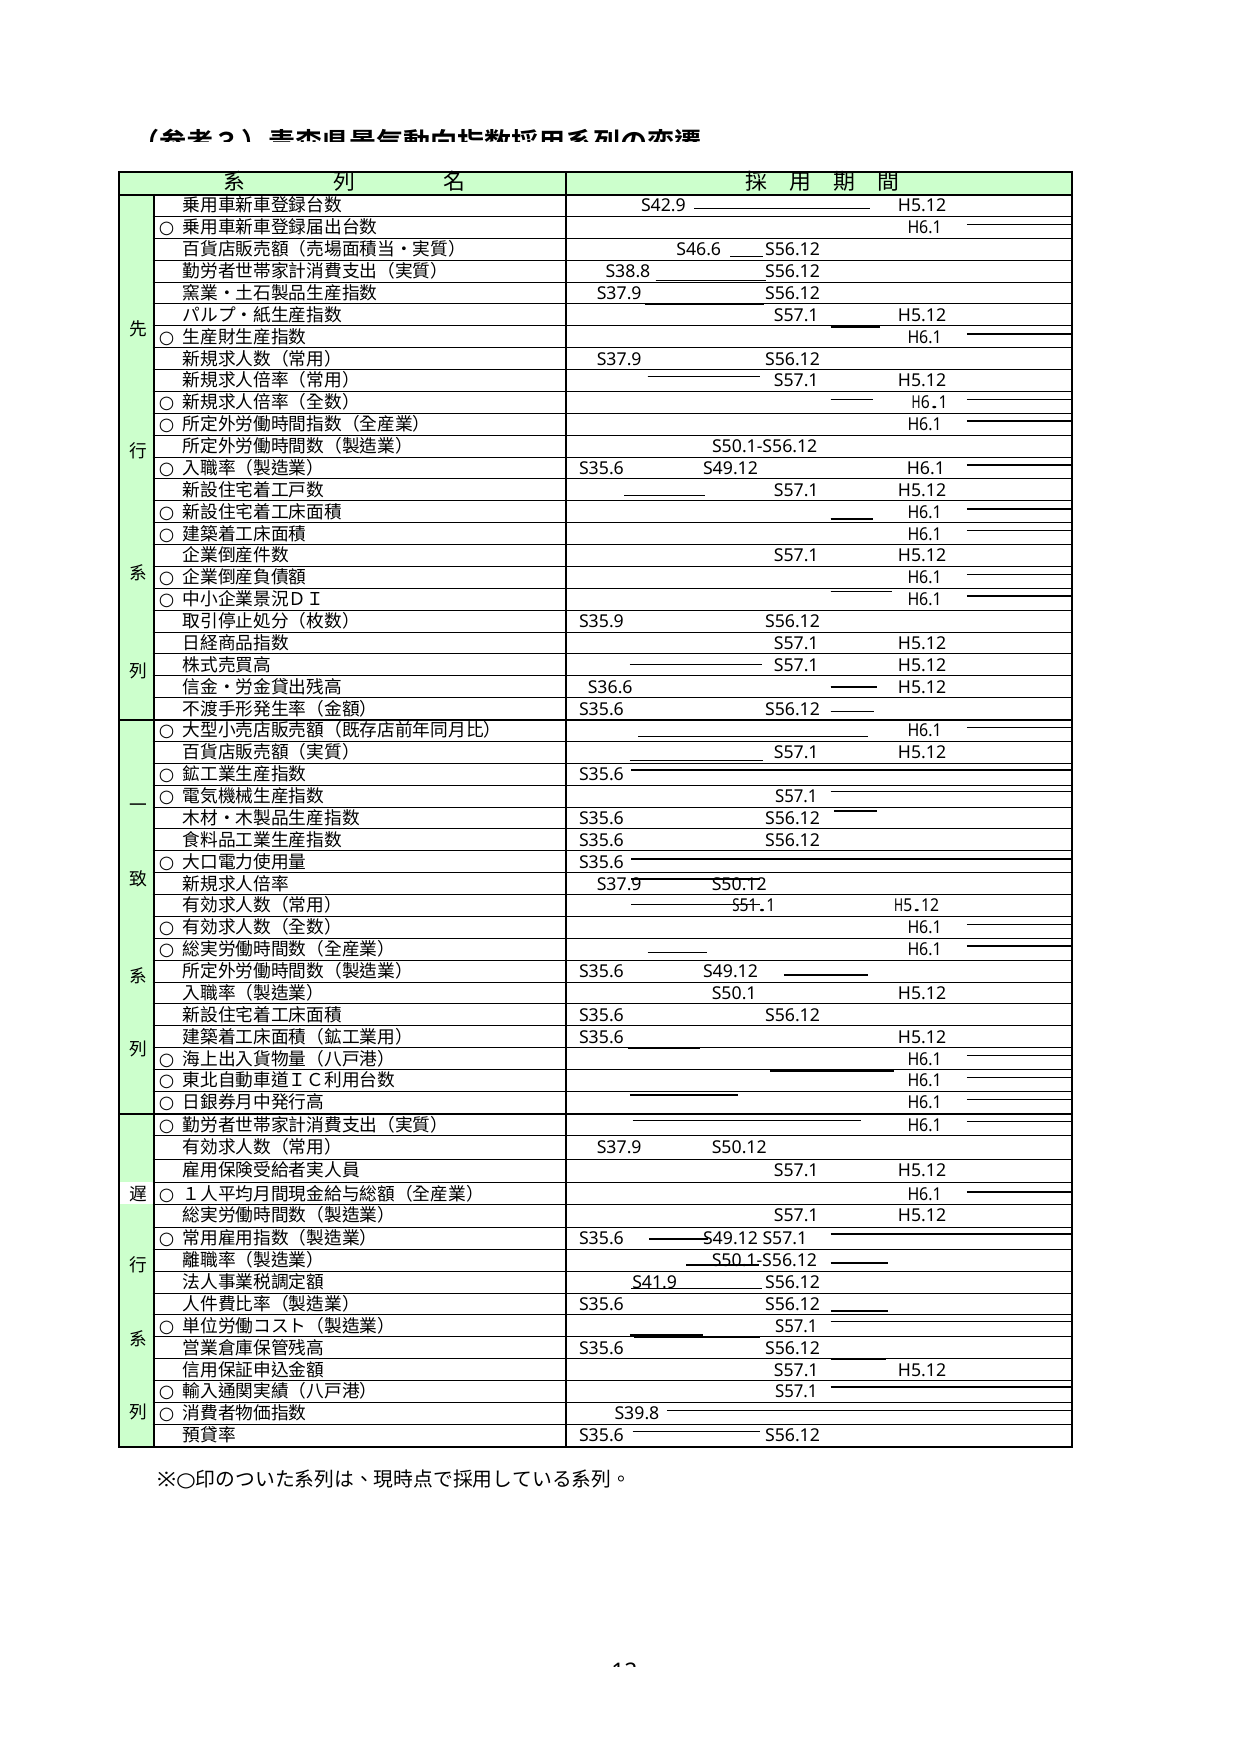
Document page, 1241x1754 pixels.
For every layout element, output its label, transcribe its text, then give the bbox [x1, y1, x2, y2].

table_cell 大型小売店販売額（既存店前年同月比） [155, 721, 565, 741]
table_cell 新設住宅着工床面積 [155, 501, 565, 522]
table_cell 所定外労働時間数（製造業） [155, 436, 565, 456]
table_cell 新規求人倍率 [155, 873, 565, 894]
table_cell H6.1 [567, 392, 967, 413]
table_cell パルプ・紙生産指数 [155, 304, 565, 325]
table_cell [967, 531, 1071, 544]
table_cell [667, 1411, 1071, 1424]
table_cell S57.1 H5.12 [567, 1160, 1071, 1182]
table_cell 東北自動車道ＩＣ利用台数 [155, 1070, 565, 1091]
table_cell [967, 1078, 1071, 1091]
table_cell S35.6 S56.12 [567, 1425, 1071, 1446]
table_cell 海上出入貨物量（八戸港） [155, 1048, 565, 1069]
table_cell [967, 400, 1071, 413]
table_cell 有効求人数（常用） [155, 895, 565, 916]
table_cell [967, 501, 1071, 508]
table_cell H6.1 [567, 939, 967, 959]
table_cell 総実労働時間数（製造業） [155, 1205, 565, 1227]
table_cell H6.1 [567, 414, 967, 434]
table_cell [967, 939, 1071, 945]
table_cell S57.1 H5.12 [567, 742, 1071, 763]
table_cell H6.1 [567, 589, 967, 609]
table_cell S35.9 S56.12 [567, 611, 1071, 631]
table_cell 不渡手形発生率（金額） [155, 698, 565, 719]
table_cell 建築着工床面積 [155, 523, 565, 544]
table_cell S51.1 H5.12 [567, 895, 1071, 916]
table_cell [967, 1070, 1071, 1077]
table_cell S35.6 S56.12 [567, 1294, 1071, 1314]
table_cell [631, 851, 1071, 858]
table_cell 所定外労働時間数（製造業） [155, 961, 565, 981]
table_cell 法人事業税調定額 [155, 1272, 565, 1292]
table_cell 常用雇用指数（製造業） [155, 1228, 565, 1249]
table_cell H6.1 [567, 1070, 967, 1091]
table_cell [831, 1388, 1071, 1402]
table_cell [120, 1115, 153, 1182]
table_cell 有効求人数（常用） [155, 1136, 565, 1159]
table_cell S50.1-S56.12 [567, 1250, 1071, 1271]
table_cell S35.6 [567, 764, 631, 784]
table_cell [967, 1048, 1071, 1055]
table_cell [631, 771, 1071, 784]
table_cell [831, 1381, 1071, 1386]
table_cell S57.1 H5.12 [567, 1205, 1071, 1227]
table_cell 新設住宅着工戸数 [155, 479, 565, 500]
table_cell 入職率（製造業） [155, 983, 565, 1003]
table_cell 木材・木製品生産指数 [155, 808, 565, 828]
table_cell 新規求人倍率（常用） [155, 370, 565, 391]
table_cell S35.6 [567, 851, 631, 872]
table_cell 食料品工業生産指数 [155, 829, 565, 850]
table_cell 建築着工床面積（鉱工業用） [155, 1026, 565, 1047]
table_cell S35.6 S49.12 H6.1 [567, 458, 967, 478]
table_cell H6.1 [567, 567, 967, 588]
table_cell S57.1 H5.12 [567, 1359, 1071, 1380]
table_cell [967, 523, 1071, 530]
table_cell H6.1 [567, 721, 967, 741]
table_cell [967, 917, 1071, 923]
table_cell 百貨店販売額（実質） [155, 742, 565, 763]
table_cell S35.6 S56.12 [567, 1337, 1071, 1358]
table_cell H6.1 [567, 917, 967, 938]
table_cell S37.9 S56.12 [567, 348, 1071, 369]
table_cell 先 行 系 列 [120, 196, 153, 719]
table_cell 信金・労金貸出残高 [155, 676, 565, 697]
table_header 系 列 名 [120, 173, 565, 194]
table_cell 預貸率 [155, 1425, 565, 1446]
table_cell S35.6 H5.12 [567, 1026, 1071, 1047]
table_cell 遅 [120, 1182, 153, 1204]
table_cell [967, 1115, 1071, 1121]
table_cell S46.6 S56.12 [567, 239, 1071, 259]
table_cell S57.1 [567, 786, 831, 806]
table_cell 有効求人数（全数） [155, 917, 565, 938]
table_cell [967, 925, 1071, 938]
table_cell [967, 225, 1071, 238]
table_cell [967, 947, 1071, 959]
table_cell [967, 597, 1071, 609]
table_cell S36.6 H5.12 [567, 676, 1071, 697]
table_cell 輸入通関実績（八戸港） [155, 1381, 565, 1402]
table_cell [967, 414, 1071, 420]
table_cell 日銀券月中発行高 [155, 1092, 565, 1113]
table_cell 鉱工業生産指数 [155, 764, 565, 784]
table_cell S35.6 S56.12 [567, 1004, 1071, 1025]
table_cell 百貨店販売額（売場面積当・実質） [155, 239, 565, 259]
table_cell S38.8 S56.12 [567, 261, 1071, 281]
table_cell [967, 217, 1071, 223]
table_cell S35.6 S56.12 [567, 698, 1071, 719]
table_cell [967, 1100, 1071, 1113]
table_cell [831, 1235, 1071, 1249]
table_cell S50.1-S56.12 [567, 436, 1071, 456]
table_cell S57.1 H5.12 [567, 633, 1071, 653]
table_cell 行 系 列 [120, 1204, 153, 1446]
table_cell 人件費比率（製造業） [155, 1294, 565, 1314]
table_cell [667, 1403, 1071, 1409]
table_cell H6.1 [567, 1092, 967, 1113]
table_cell S35.6 S56.12 [567, 829, 1071, 850]
table_cell [831, 792, 1071, 806]
table_cell [967, 392, 1071, 398]
table_cell S57.1 [567, 1381, 831, 1402]
table_cell [967, 510, 1071, 522]
table_cell S57.1 H5.12 [567, 654, 1071, 675]
table_cell 営業倉庫保管残高 [155, 1337, 565, 1358]
table_cell [831, 1322, 1071, 1336]
text ※○印のついた系列は、現時点で採用している系列。 [157, 1465, 1153, 1492]
table_cell S57.1 [567, 1315, 831, 1336]
table_cell [967, 422, 1071, 434]
table_cell 勤労者世帯家計消費支出（実質） [155, 261, 565, 281]
table_cell [831, 786, 1071, 791]
table_cell S35.6 S56.12 [567, 808, 1071, 828]
table_cell 新規求人倍率（全数） [155, 392, 565, 413]
table_cell 離職率（製造業） [155, 1250, 565, 1271]
table_cell S57.1 H5.12 [567, 370, 1071, 391]
table_cell 大口電力使用量 [155, 851, 565, 872]
table_cell S50.1 H5.12 [567, 983, 1071, 1003]
table_cell 一 致 系 列 [120, 721, 153, 1113]
table_cell 消費者物価指数 [155, 1403, 565, 1424]
table_cell S41.9 S56.12 [567, 1272, 1071, 1292]
table_cell 企業倒産件数 [155, 545, 565, 566]
table_cell 単位労働コスト（製造業） [155, 1315, 565, 1336]
table_cell 勤労者世帯家計消費支出（実質） [155, 1115, 565, 1135]
table_cell [831, 1228, 1071, 1233]
table_cell [967, 1056, 1071, 1069]
table_cell [967, 458, 1071, 464]
table_cell [967, 1122, 1071, 1135]
table_cell 新設住宅着工床面積 [155, 1004, 565, 1025]
table_cell [967, 728, 1071, 741]
table_cell [631, 764, 1071, 769]
table_cell 乗用車新車登録届出台数 [155, 217, 565, 238]
table_cell 生産財生産指数 [155, 326, 565, 347]
table_cell S37.9 S50.12 [567, 873, 1071, 894]
table_cell 所定外労働時間指数（全産業） [155, 414, 565, 434]
table_cell 株式売買高 [155, 654, 565, 675]
table_cell [967, 721, 1071, 727]
table_cell H6.1 [567, 523, 967, 544]
table_cell 入職率（製造業） [155, 458, 565, 478]
table_cell 総実労働時間数（全産業） [155, 939, 565, 959]
table_cell [967, 1193, 1071, 1204]
table_cell [631, 860, 1071, 872]
table_cell [967, 466, 1071, 478]
table_cell 雇用保険受給者実人員 [155, 1160, 565, 1182]
table_cell S57.1 H5.12 [567, 304, 1071, 325]
table_cell S35.6 S49.12 S57.1 [567, 1228, 831, 1249]
table_header 採 用 期 間 [567, 173, 1071, 194]
table_cell S37.9 S56.12 [567, 283, 1071, 303]
table_cell 中小企業景況ＤＩ [155, 589, 565, 609]
table_cell [967, 589, 1071, 595]
table_cell S37.9 S50.12 [567, 1136, 1071, 1159]
table_cell S57.1 H5.12 [567, 545, 1071, 566]
table_cell [967, 1092, 1071, 1099]
table_cell H6.1 [567, 1115, 967, 1135]
table_cell 窯業・土石製品生産指数 [155, 283, 565, 303]
table_cell [967, 335, 1071, 347]
table_cell １人平均月間現金給与総額（全産業） [155, 1183, 565, 1204]
table_cell H6.1 [567, 1048, 967, 1069]
table_cell H6.1 [567, 501, 967, 522]
table_cell 取引停止処分（枚数） [155, 611, 565, 631]
table_cell S42.9 H5.12 [567, 196, 1071, 216]
table_cell 信用保証申込金額 [155, 1359, 565, 1380]
table_cell [967, 575, 1071, 588]
table_cell 日経商品指数 [155, 633, 565, 653]
table_cell S39.8 [567, 1403, 667, 1424]
table_cell [967, 567, 1071, 573]
table_cell 乗用車新車登録台数 [155, 196, 565, 216]
table_cell 電気機械生産指数 [155, 786, 565, 806]
table_cell S35.6 S49.12 [567, 961, 1071, 981]
table_cell H6.1 [567, 1183, 967, 1204]
table_cell [967, 1183, 1071, 1191]
table_cell [967, 326, 1071, 333]
table_cell [831, 1315, 1071, 1321]
table_cell 企業倒産負債額 [155, 567, 565, 588]
table_cell S57.1 H5.12 [567, 479, 1071, 500]
table_cell H6.1 [567, 326, 967, 347]
table_cell 新規求人数（常用） [155, 348, 565, 369]
table_cell H6.1 [567, 217, 967, 238]
